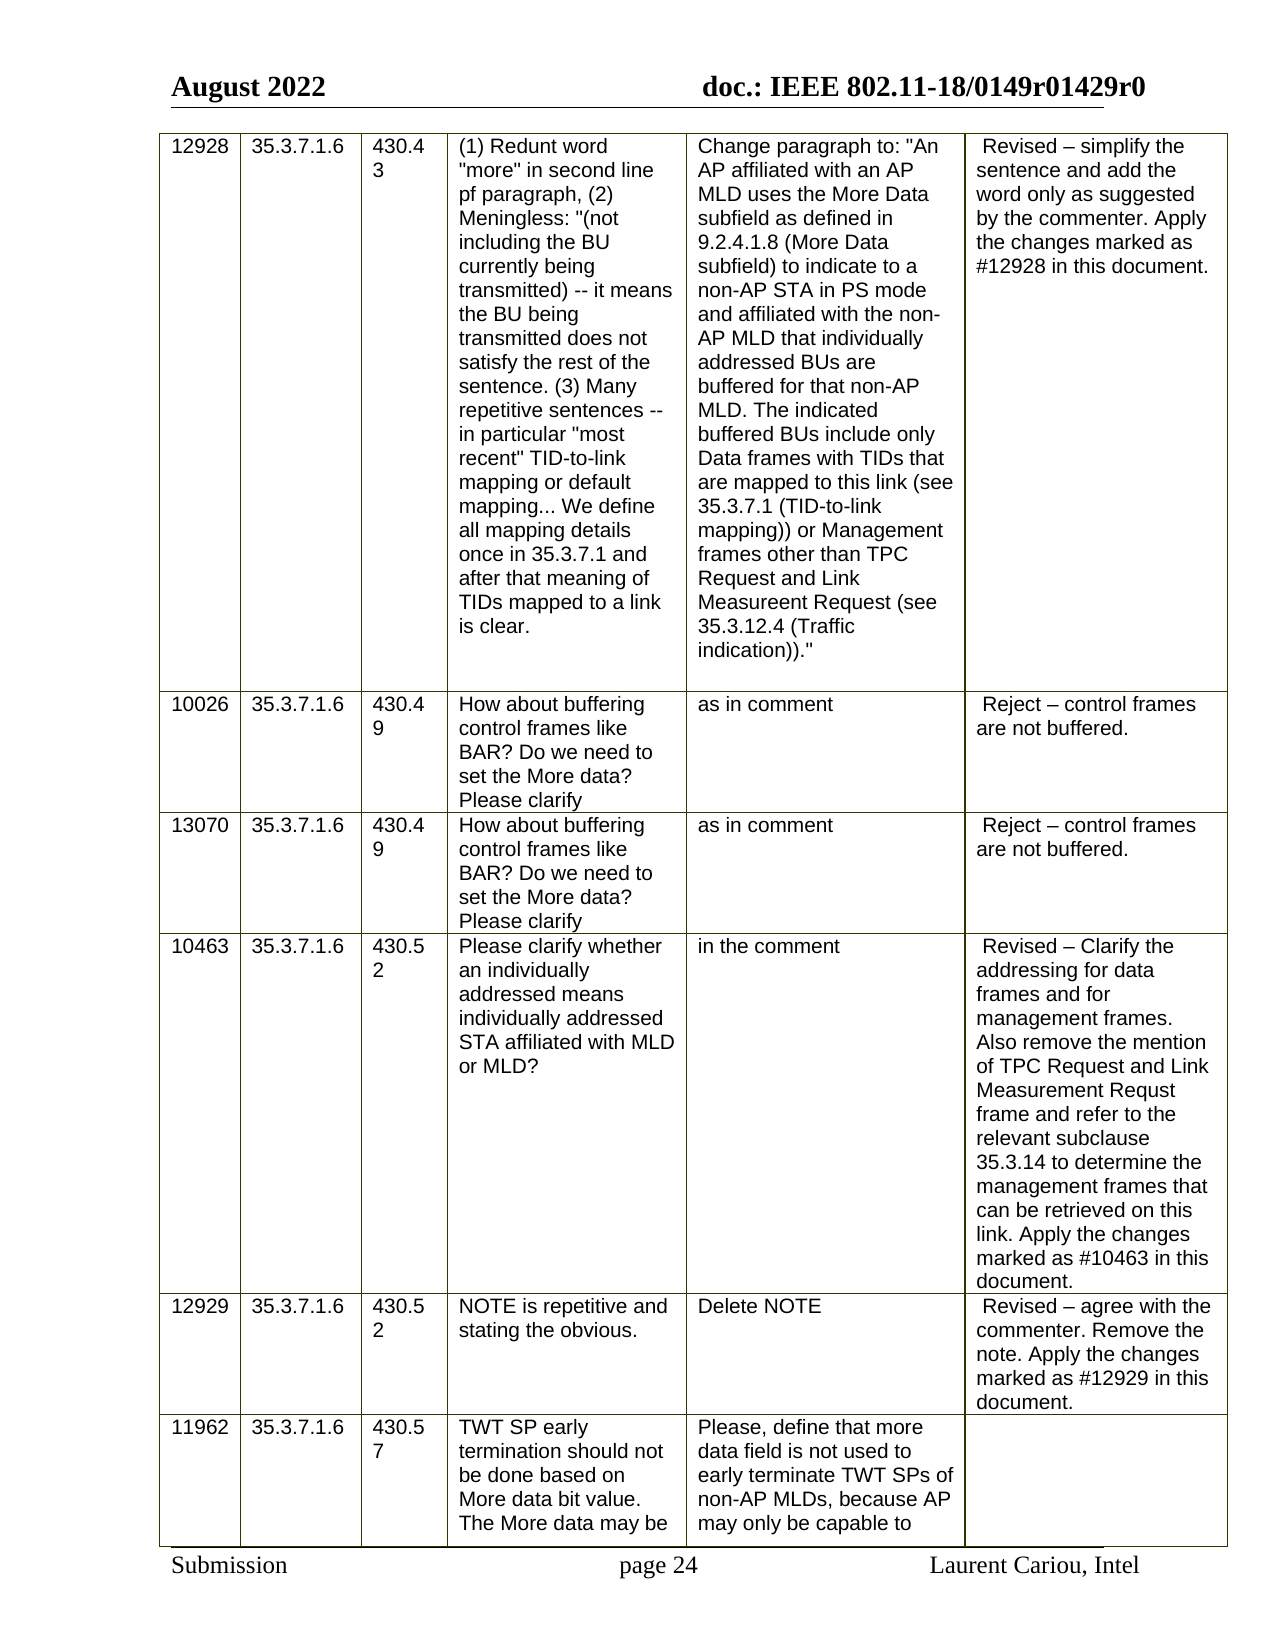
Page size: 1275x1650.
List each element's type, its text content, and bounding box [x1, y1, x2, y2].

table_cell 35.3.7.1.6 [241, 813, 361, 933]
table_cell Reject – control frames are not buffered. [966, 692, 1227, 812]
table_cell Revised – simplify the sentence and add the word only as suggested by the commenter. Apply the changes marked as #12928 in this document. [966, 134, 1227, 691]
table_cell 13070 [160, 813, 240, 933]
table_cell 35.3.7.1.6 [241, 1294, 361, 1414]
table_cell 10463 [160, 934, 240, 1293]
table_cell (1) Redunt word "more" in second line pf paragraph, (2) Meningless: "(not including the BU currently being transmitted) -- it means the BU being transmitted does not satisfy the rest of the sentence. (3) Many repetitive sentences -- in particular "most recent" TID-to-link mapping or default mapping... We define all mapping details once in 35.3.7.1 and after that meaning of TIDs mapped to a link is clear. [448, 134, 686, 691]
table_cell 12929 [160, 1294, 240, 1414]
table_cell 430.52 [362, 1294, 447, 1414]
table_cell 430.52 [362, 934, 447, 1293]
table_cell Change paragraph to: "An AP affiliated with an AP MLD uses the More Data subfield as defined in 9.2.4.1.8 (More Data subfield) to indicate to a non-AP STA in PS mode and affiliated with the non-AP MLD that individually addressed BUs are buffered for that non-AP MLD. The indicated buffered BUs include only Data frames with TIDs that are mapped to this link (see 35.3.7.1 (TID-to-link mapping)) or Management frames other than TPC Request and Link Measureent Request (see 35.3.12.4 (Traffic indication))." [687, 134, 964, 691]
table_cell 35.3.7.1.6 [241, 692, 361, 812]
table_cell [966, 1415, 1227, 1546]
table_cell 430.49 [362, 692, 447, 812]
table_cell Please clarify whether an individually addressed means individually addressed STA affiliated with MLD or MLD? [448, 934, 686, 1293]
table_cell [448, 1415, 686, 1546]
table_cell NOTE is repetitive and stating the obvious. [448, 1294, 686, 1414]
table_cell 35.3.7.1.6 [241, 934, 361, 1293]
table_cell 35.3.7.1.6 [241, 1415, 361, 1546]
table_cell Revised – Clarify the addressing for data frames and for management frames. Also remove the mention of TPC Request and Link Measurement Requst frame and refer to the relevant subclause 35.3.14 to determine the management frames that can be retrieved on this link. Apply the changes marked as #10463 in this document. [966, 934, 1227, 1293]
table_cell How about buffering control frames like BAR? Do we need to set the More data? Please clarify [448, 692, 686, 812]
table_cell 430.49 [362, 813, 447, 933]
table_cell 11962 [160, 1415, 240, 1546]
table_cell as in comment [687, 813, 964, 933]
table_cell Reject – control frames are not buffered. [966, 813, 1227, 933]
table_cell 430.43 [362, 134, 447, 691]
table_cell in the comment [687, 934, 964, 1293]
table_cell as in comment [687, 692, 964, 812]
table_cell Delete NOTE [687, 1294, 964, 1414]
table_cell 12928 [160, 134, 240, 691]
table_cell 10026 [160, 692, 240, 812]
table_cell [687, 1415, 964, 1546]
table_cell How about buffering control frames like BAR? Do we need to set the More data? Please clarify [448, 813, 686, 933]
table_cell 35.3.7.1.6 [241, 134, 361, 691]
table_cell 430.57 [362, 1415, 447, 1546]
table_cell Revised – agree with the commenter. Remove the note. Apply the changes marked as #12929 in this document. [966, 1294, 1227, 1414]
